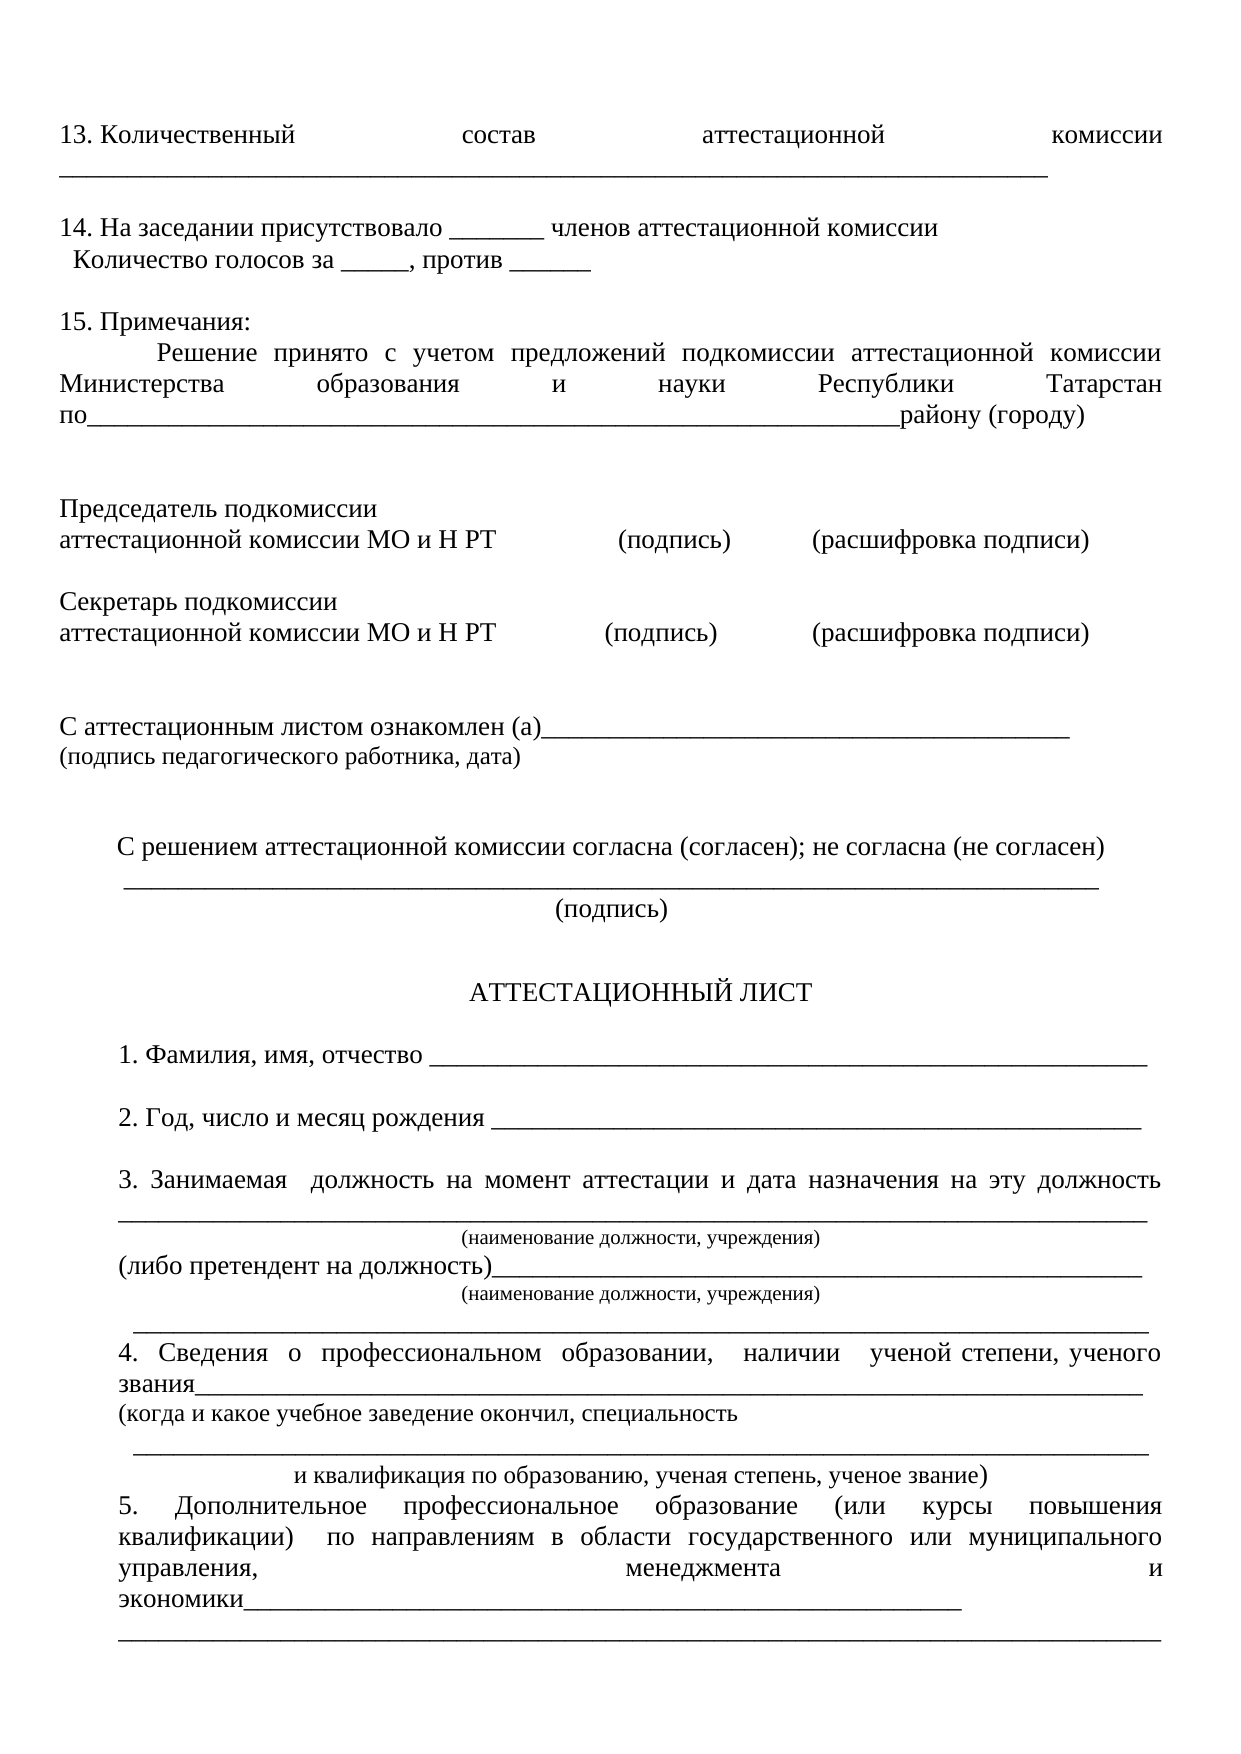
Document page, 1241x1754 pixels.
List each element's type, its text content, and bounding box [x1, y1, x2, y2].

text 13. Количественный состав аттестационной комиссии _________________________________________________________________________ [59, 118, 1163, 180]
text ___________________________________________________________________________ [118, 1304, 1163, 1336]
text и квалификация по образованию, ученая степень, ученое звание) [118, 1458, 1163, 1489]
text 5. Дополнительное профессиональное образование (или курсы повышения квалификации) по направлениям в области государственного или муниципального управления, менеджмента и экономики_____________________________________________________ [118, 1489, 1163, 1614]
text _____________________________________________________________________________ [118, 1614, 1163, 1645]
text 4. Сведения о профессиональном образовании, наличии ученой степени, ученого звания______________________________________________________________________ [118, 1336, 1163, 1398]
text С аттестационным листом ознакомлен (а)_______________________________________ [59, 710, 1163, 741]
text Количество голосов за _____, против ______ [59, 243, 1163, 274]
text Секретарь подкомиссии [59, 585, 1163, 616]
text 15. Примечания: [59, 305, 1163, 336]
text 14. На заседании присутствовало _______ членов аттестационной комиссии [59, 212, 1163, 243]
text 1. Фамилия, имя, отчество _____________________________________________________ [118, 1038, 1163, 1069]
text (либо претендент на должность)________________________________________________ [118, 1249, 1163, 1281]
text (наименование должности, учреждения) [118, 1281, 1163, 1304]
text ___________________________________________________________________________ [118, 1427, 1163, 1458]
text аттестационной комиссии МО и Н РТ (подпись) (расшифровка подписи) [59, 616, 1163, 648]
text (подпись педагогического работника, дата) [59, 741, 1163, 770]
text (наименование должности, учреждения) [118, 1225, 1163, 1249]
text 3. Занимаемая должность на момент аттестации и дата назначения на эту должность ____________________________________________________________________________ [118, 1163, 1163, 1225]
text 2. Год, число и месяц рождения ________________________________________________ [118, 1101, 1163, 1132]
text (когда и какое учебное заведение окончил, специальность [118, 1398, 1163, 1427]
text аттестационной комиссии МО и Н РТ (подпись) (расшифровка подписи) [59, 523, 1163, 554]
text АТТЕСТАЦИОННЫЙ ЛИСТ [118, 976, 1163, 1007]
text Решение принято с учетом предложений подкомиссии аттестационной комиссии Министерства образования и науки Республики Татарстан по____________________________________________________________району (городу) [59, 336, 1163, 429]
text С решением аттестационной комиссии согласна (согласен); не согласна (не согласен) ________________________________________________________________________ (подпись) [59, 830, 1163, 923]
text Председатель подкомиссии [59, 492, 1163, 523]
